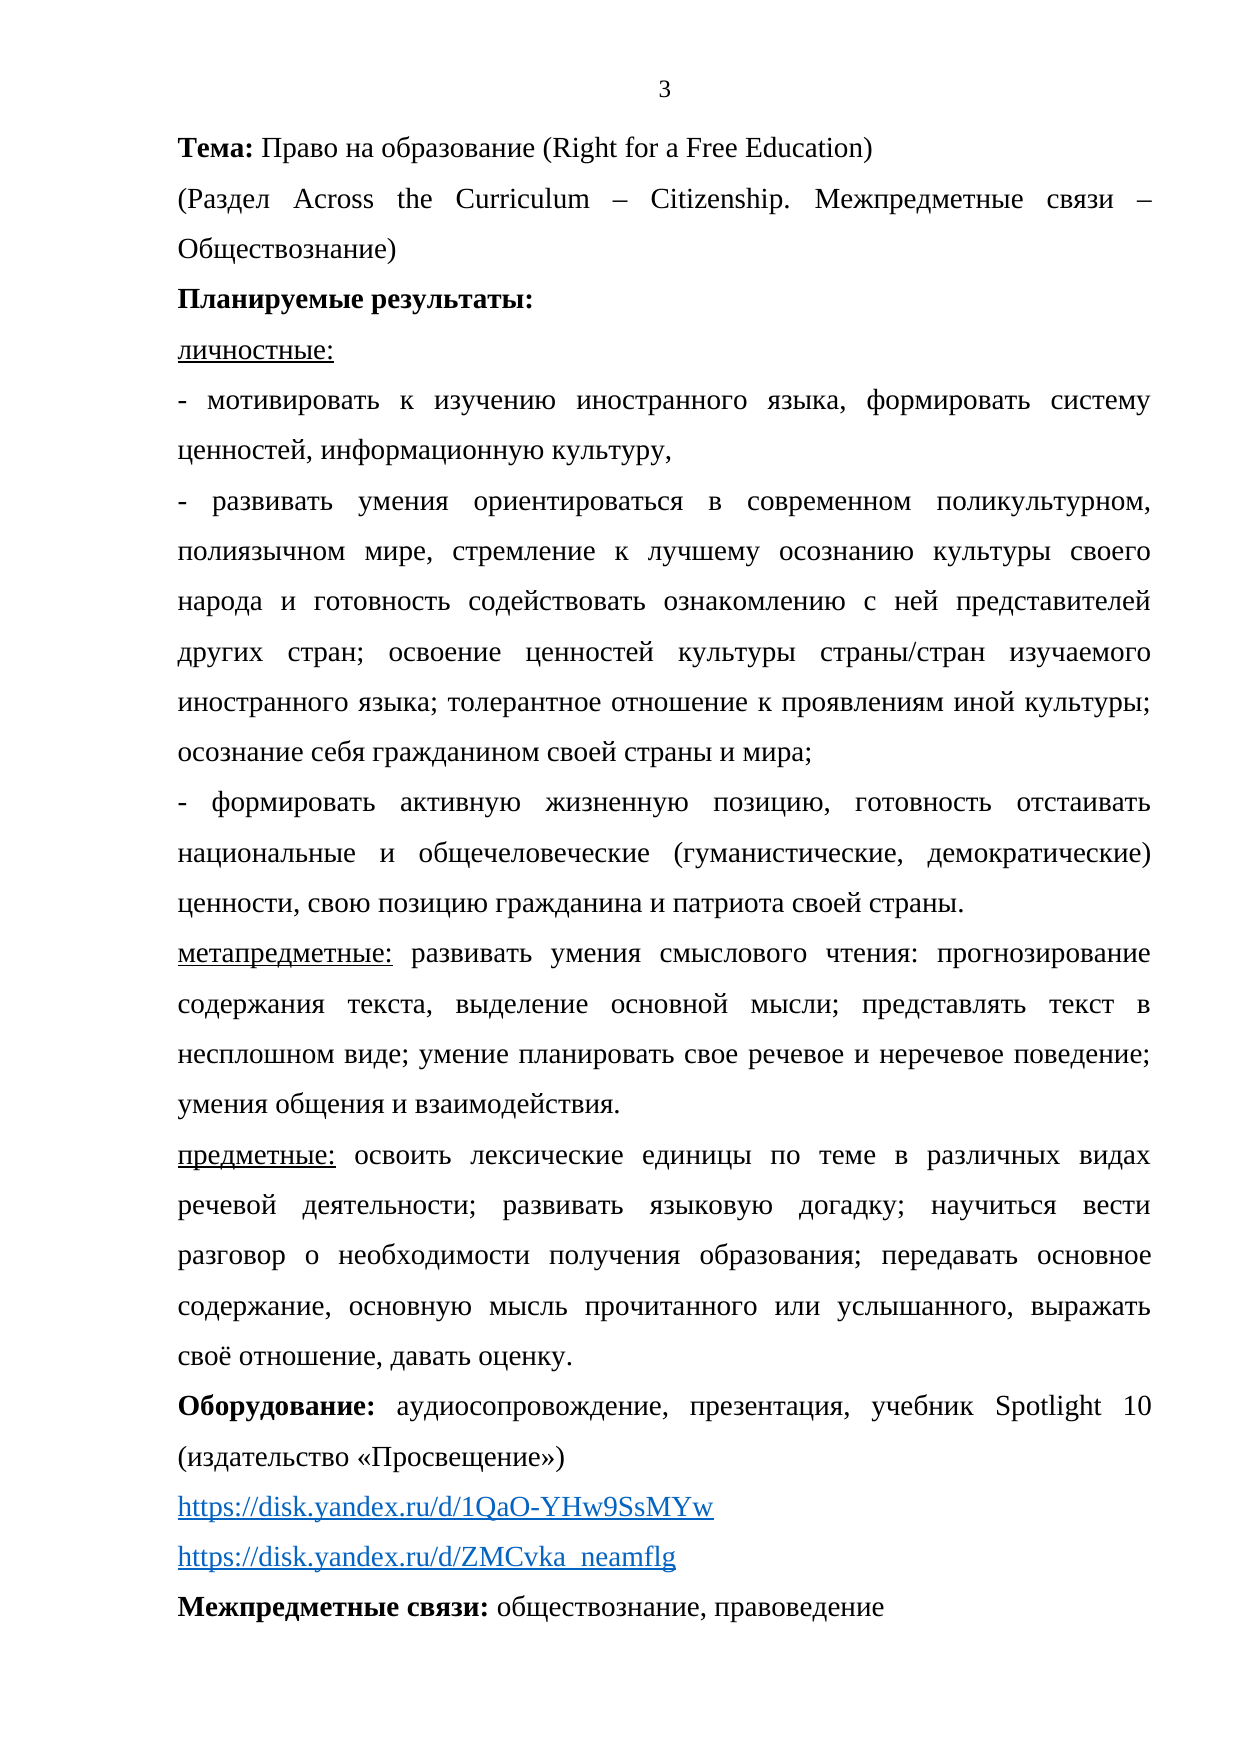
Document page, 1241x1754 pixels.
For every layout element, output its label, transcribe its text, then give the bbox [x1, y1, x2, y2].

text - развивать умения ориентироваться в современном поликультурном, полиязычном мире, стремление к лучшему осознанию культуры своего народа и готовность содействовать ознакомлению с ней представителей других стран; освоение ценностей культуры страны/стран изучаемого иностранного языка; толерантное отношение к проявлениям иной культуры; осознание себя гражданином своей страны и мира; [177, 483, 1152, 768]
text Оборудование: аудиосопровождение, презентация, учебник Spotlight 10 (издательство «Просвещение») [177, 1388, 1152, 1472]
text Планируемые результаты: [177, 281, 1152, 315]
text https://disk.yandex.ru/d/1QaO-YHw9SsMYw [177, 1489, 1152, 1522]
text - мотивировать к изучению иностранного языка, формировать систему ценностей, информационную культуру, [177, 382, 1152, 466]
text (Раздел Across the Curriculum – Citizenship. Межпредметные связи – Обществознание) [177, 181, 1152, 265]
text личностные: [177, 332, 1152, 365]
text Межпредметные связи: обществознание, правоведение [177, 1589, 1152, 1623]
text - формировать активную жизненную позицию, готовность отстаивать национальные и общечеловеческие (гуманистические, демократические) ценности, свою позицию гражданина и патриота своей страны. [177, 784, 1152, 919]
text Тема: Право на образование (Right for a Free Education) [177, 131, 1152, 164]
text предметные: освоить лексические единицы по теме в различных видах речевой деятельности; развивать языковую догадку; научиться вести разговор о необходимости получения образования; передавать основное содержание, основную мысль прочитанного или услышанного, выражать своё отношение, давать оценку. [177, 1137, 1152, 1372]
text метапредметные: развивать умения смыслового чтения: прогнозирование содержания текста, выделение основной мысли; представлять текст в несплошном виде; умение планировать свое речевое и неречевое поведение; умения общения и взаимодействия. [177, 936, 1152, 1120]
text https://disk.yandex.ru/d/ZMCvka_neamflg [177, 1539, 1152, 1573]
